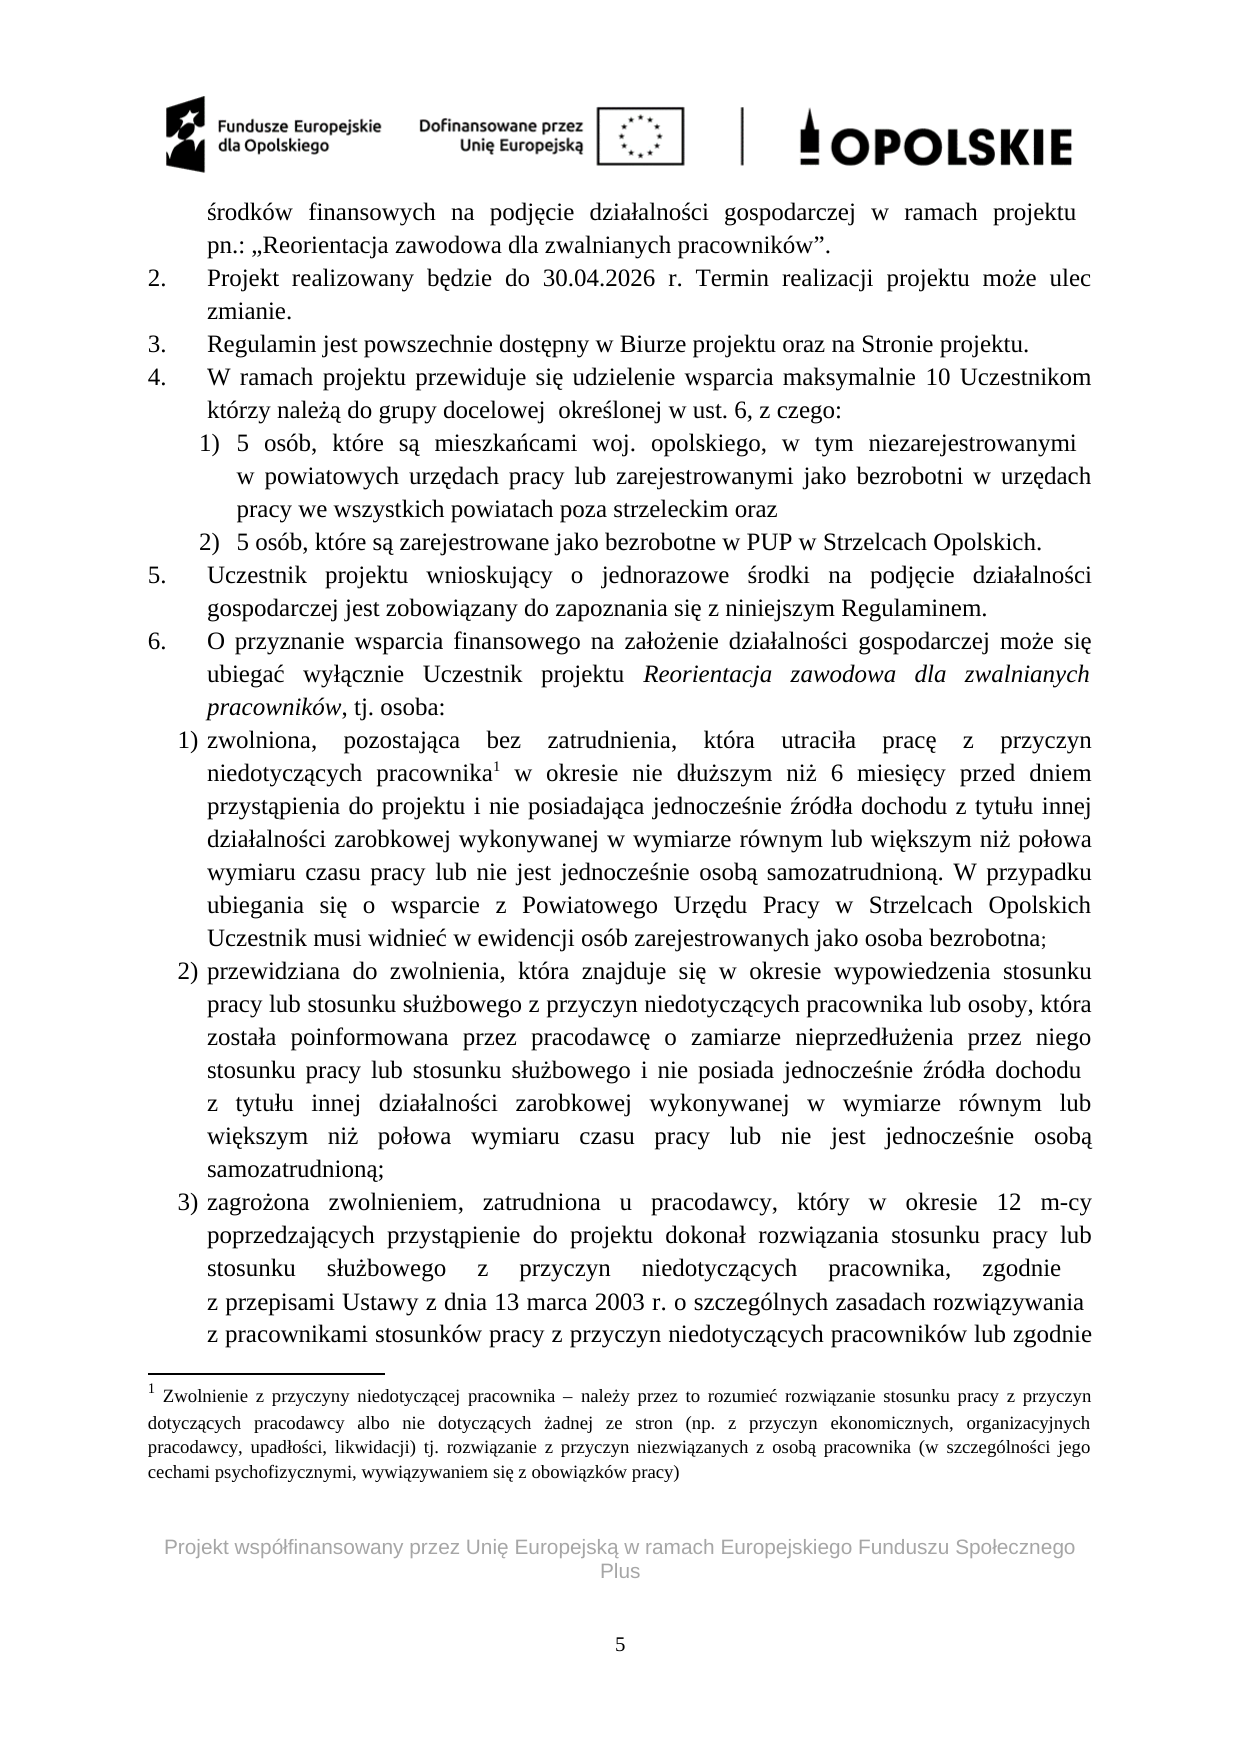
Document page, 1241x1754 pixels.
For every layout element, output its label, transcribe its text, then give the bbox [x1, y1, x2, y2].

list zwolniona, pozostająca bez zatrudnienia, która utraciła pracę z przyczyn niedotyczących pracownika w okresie nie dłuższym niż 6 miesięcy przed dniem przystąpienia do projektu i nie posiadająca jednocześnie źródła dochodu z tytułu innej działalności zarobkowej wykonywanej w wymiarze równym lub większym niż połowa wymiaru czasu pracy lub nie jest jednocześnie osobą samozatrudnioną. W przypadku ubiegania się o wsparcie z Powiatowego Urzędu Pracy w Strzelcach Opolskich Uczestnik musi widnieć w ewidencji osób zarejestrowanych jako osoba bezrobotna; [177, 725, 1092, 952]
list Projekt realizowany będzie do 30.04.2026 r. Termin realizacji projektu może ulec zmianie. [148, 263, 1092, 325]
list W ramach projektu przewiduje się udzielenie wsparcia maksymalnie 10 Uczestnikom którzy należą do grupy docelowej określonej w ust. 6, z czego: [148, 362, 1092, 424]
list Uczestnik projektu wnioskujący o jednorazowe środki na podjęcie działalności gospodarczej jest zobowiązany do zapoznania się z niniejszym Regulaminem. [148, 560, 1092, 622]
list przewidziana do zwolnienia, która znajduje się w okresie wypowiedzenia stosunku pracy lub stosunku służbowego z przyczyn niedotyczących pracownika lub osoby, która została poinformowana przez pracodawcę o zamiarze nieprzedłużenia przez niego stosunku pracy lub stosunku służbowego i nie posiada jednocześnie źródła dochodu z tytułu innej działalności zarobkowej wykonywanej w wymiarze równym lub większym niż połowa wymiaru czasu pracy lub nie jest jednocześnie osobą samozatrudnioną; [177, 956, 1092, 1183]
list 5 osób, które są zarejestrowane jako bezrobotne w PUP w Strzelcach Opolskich. [199, 527, 1092, 556]
list O przyznanie wsparcia finansowego na założenie działalności gospodarczej może się ubiegać wyłącznie Uczestnik projektu Reorientacja zawodowa dla zwalnianych pracowników, tj. osoba: [148, 626, 1092, 721]
list Regulamin jest powszechnie dostępny w Biurze projektu oraz na Stronie projektu. [148, 329, 1092, 358]
picture [147, 73, 1092, 197]
list 5 osób, które są mieszkańcami woj. opolskiego, w tym niezarejestrowanymi w powiatowych urzędach pracy lub zarejestrowanymi jako bezrobotni w urzędach pracy we wszystkich powiatach poza strzeleckim oraz [199, 428, 1092, 523]
